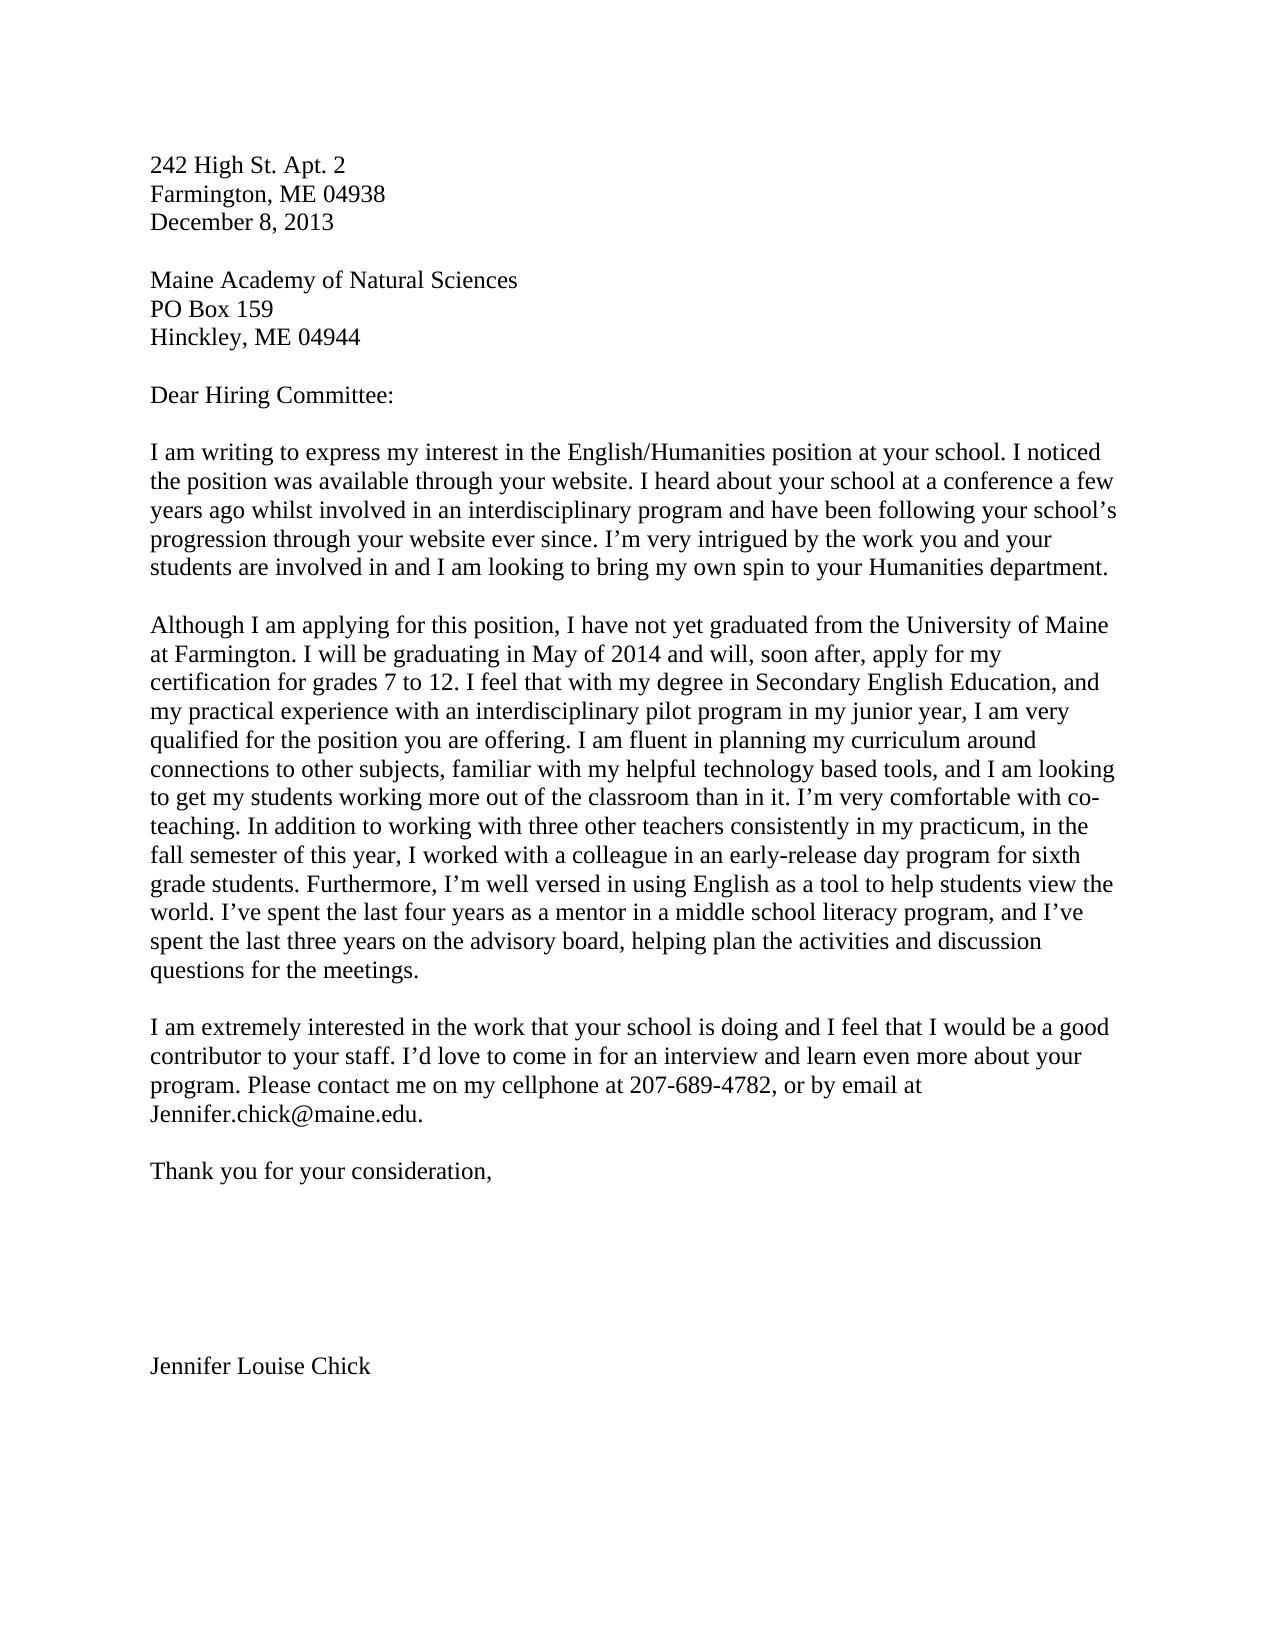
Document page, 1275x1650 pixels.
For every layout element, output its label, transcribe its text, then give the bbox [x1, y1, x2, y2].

text Jennifer Louise Chick [150, 1351, 1125, 1380]
text 242 High St. Apt. 2 [150, 150, 1125, 179]
text PO Box 159 [150, 294, 1125, 322]
text I am extremely interested in the work that your school is doing and I feel that I would be a good contributor to your staff. I’d love to come in for an interview and learn even more about your program. Please contact me on my cellphone at 207-689-4782, or by email at Jennifer.chick@maine.edu. [150, 1012, 1125, 1127]
text Although I am applying for this position, I have not yet graduated from the University of Maine at Farmington. I will be graduating in May of 2014 and will, soon after, apply for my certification for grades 7 to 12. I feel that with my degree in Secondary English Education, and my practical experience with an interdisciplinary pilot program in my junior year, I am very qualified for the position you are offering. I am fluent in planning my curriculum around connections to other subjects, familiar with my helpful technology based tools, and I am looking to get my students working more out of the classroom than in it. I’m very comfortable with co-teaching. In addition to working with three other teachers consistently in my practicum, in the fall semester of this year, I worked with a colleague in an early-release day program for sixth grade students. Furthermore, I’m well versed in using English as a tool to help students view the world. I’ve spent the last four years as a mentor in a middle school literacy program, and I’ve spent the last three years on the advisory board, helping plan the activities and discussion questions for the meetings. [150, 610, 1125, 984]
text Thank you for your consideration, [150, 1156, 1125, 1185]
text Dear Hiring Committee: [150, 380, 1125, 409]
text December 8, 2013 [150, 207, 1125, 236]
text I am writing to express my interest in the English/Humanities position at your school. I noticed the position was available through your website. I heard about your school at a conference a few years ago whilst involved in an interdisciplinary program and have been following your school’s progression through your website ever since. I’m very intrigued by the work you and your students are involved in and I am looking to bring my own spin to your Humanities department. [150, 437, 1125, 581]
text Hinckley, ME 04944 [150, 322, 1125, 351]
text Farmington, ME 04938 [150, 179, 1125, 207]
text Maine Academy of Natural Sciences [150, 265, 1125, 294]
